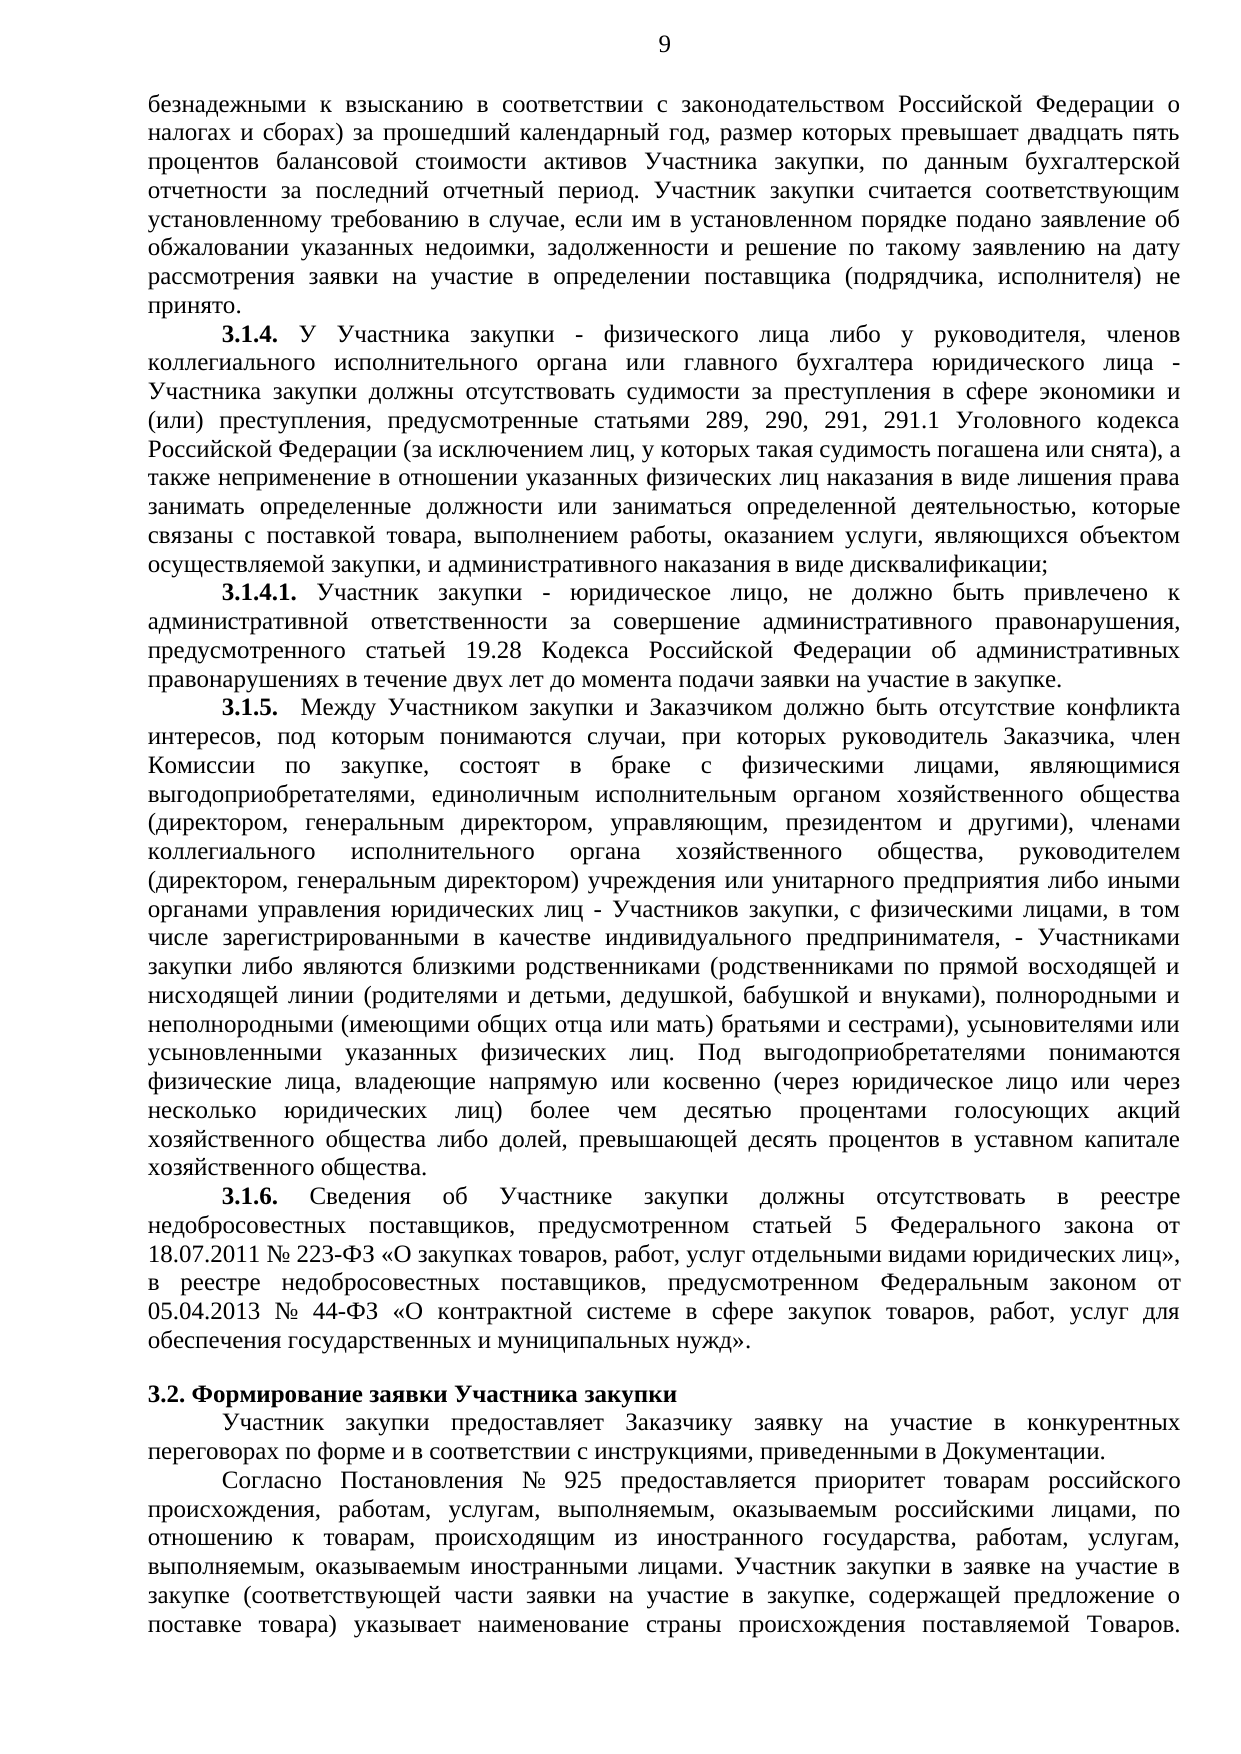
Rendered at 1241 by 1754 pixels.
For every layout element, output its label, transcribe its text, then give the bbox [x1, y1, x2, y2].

text 3.1.4.1. Участник закупки - юридическое лицо, не должно быть привлечено к административной ответственности за совершение административного правонарушения, предусмотренного статьей 19.28 Кодекса Российской Федерации об административных правонарушениях в течение двух лет до момента подачи заявки на участие в закупке. [148, 577, 1181, 692]
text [148, 89, 1181, 319]
list 3.1.5. Между Участником закупки и Заказчиком должно быть отсутствие конфликта интересов, под которым понимаются случаи, при которых руководитель Заказчика, член Комиссии по закупке, состоят в браке с физическими лицами, являющимися выгодоприобретателями, единоличным исполнительным органом хозяйственного общества (директором, генеральным директором, управляющим, президентом и другими), членами коллегиального исполнительного органа хозяйственного общества, руководителем (директором, генеральным директором) учреждения или унитарного предприятия либо иными органами управления юридических лиц - Участников закупки, с физическими лицами, в том числе зарегистрированными в качестве индивидуального предпринимателя, - Участниками закупки либо являются близкими родственниками (родственниками по прямой восходящей и нисходящей линии (родителями и детьми, дедушкой, бабушкой и внуками), полнородными и неполнородными (имеющими общих отца или мать) братьями и сестрами), усыновителями или усыновленными указанных физических лиц. Под выгодоприобретателями понимаются физические лица, владеющие напрямую или косвенно (через юридическое лицо или через несколько юридических лиц) более чем десятью процентами голосующих акций хозяйственного общества либо долей, превышающей десять процентов в уставном капитале хозяйственного общества. [148, 692, 1181, 1181]
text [148, 1465, 1181, 1637]
text Участник закупки предоставляет Заказчику заявку на участие в конкурентных переговорах по форме и в соответствии с инструкциями, приведенными в Документации. [148, 1407, 1181, 1465]
list 3.1.4. У Участника закупки - физического лица либо у руководителя, членов коллегиального исполнительного органа или главного бухгалтера юридического лица - Участника закупки должны отсутствовать судимости за преступления в сфере экономики и (или) преступления, предусмотренные статьями 289, 290, 291, 291.1 Уголовного кодекса Российской Федерации (за исключением лиц, у которых такая судимость погашена или снята), а также неприменение в отношении указанных физических лиц наказания в виде лишения права занимать определенные должности или заниматься определенной деятельностью, которые связаны с поставкой товара, выполнением работы, оказанием услуги, являющихся объектом осуществляемой закупки, и административного наказания в виде дисквалификации; [148, 319, 1181, 577]
subtitle 3.2. Формирование заявки Участника закупки [148, 1379, 1181, 1407]
text 3.1.6. Сведения об Участнике закупки должны отсутствовать в реестре недобросовестных поставщиков, предусмотренном статьей 5 Федерального закона от 18.07.2011 № 223-ФЗ «О закупках товаров, работ, услуг отдельными видами юридических лиц», в реестре недобросовестных поставщиков, предусмотренном Федеральным законом от 05.04.2013 № 44-ФЗ «О контрактной системе в сфере закупок товаров, работ, услуг для обеспечения государственных и муниципальных нужд». [148, 1181, 1181, 1354]
